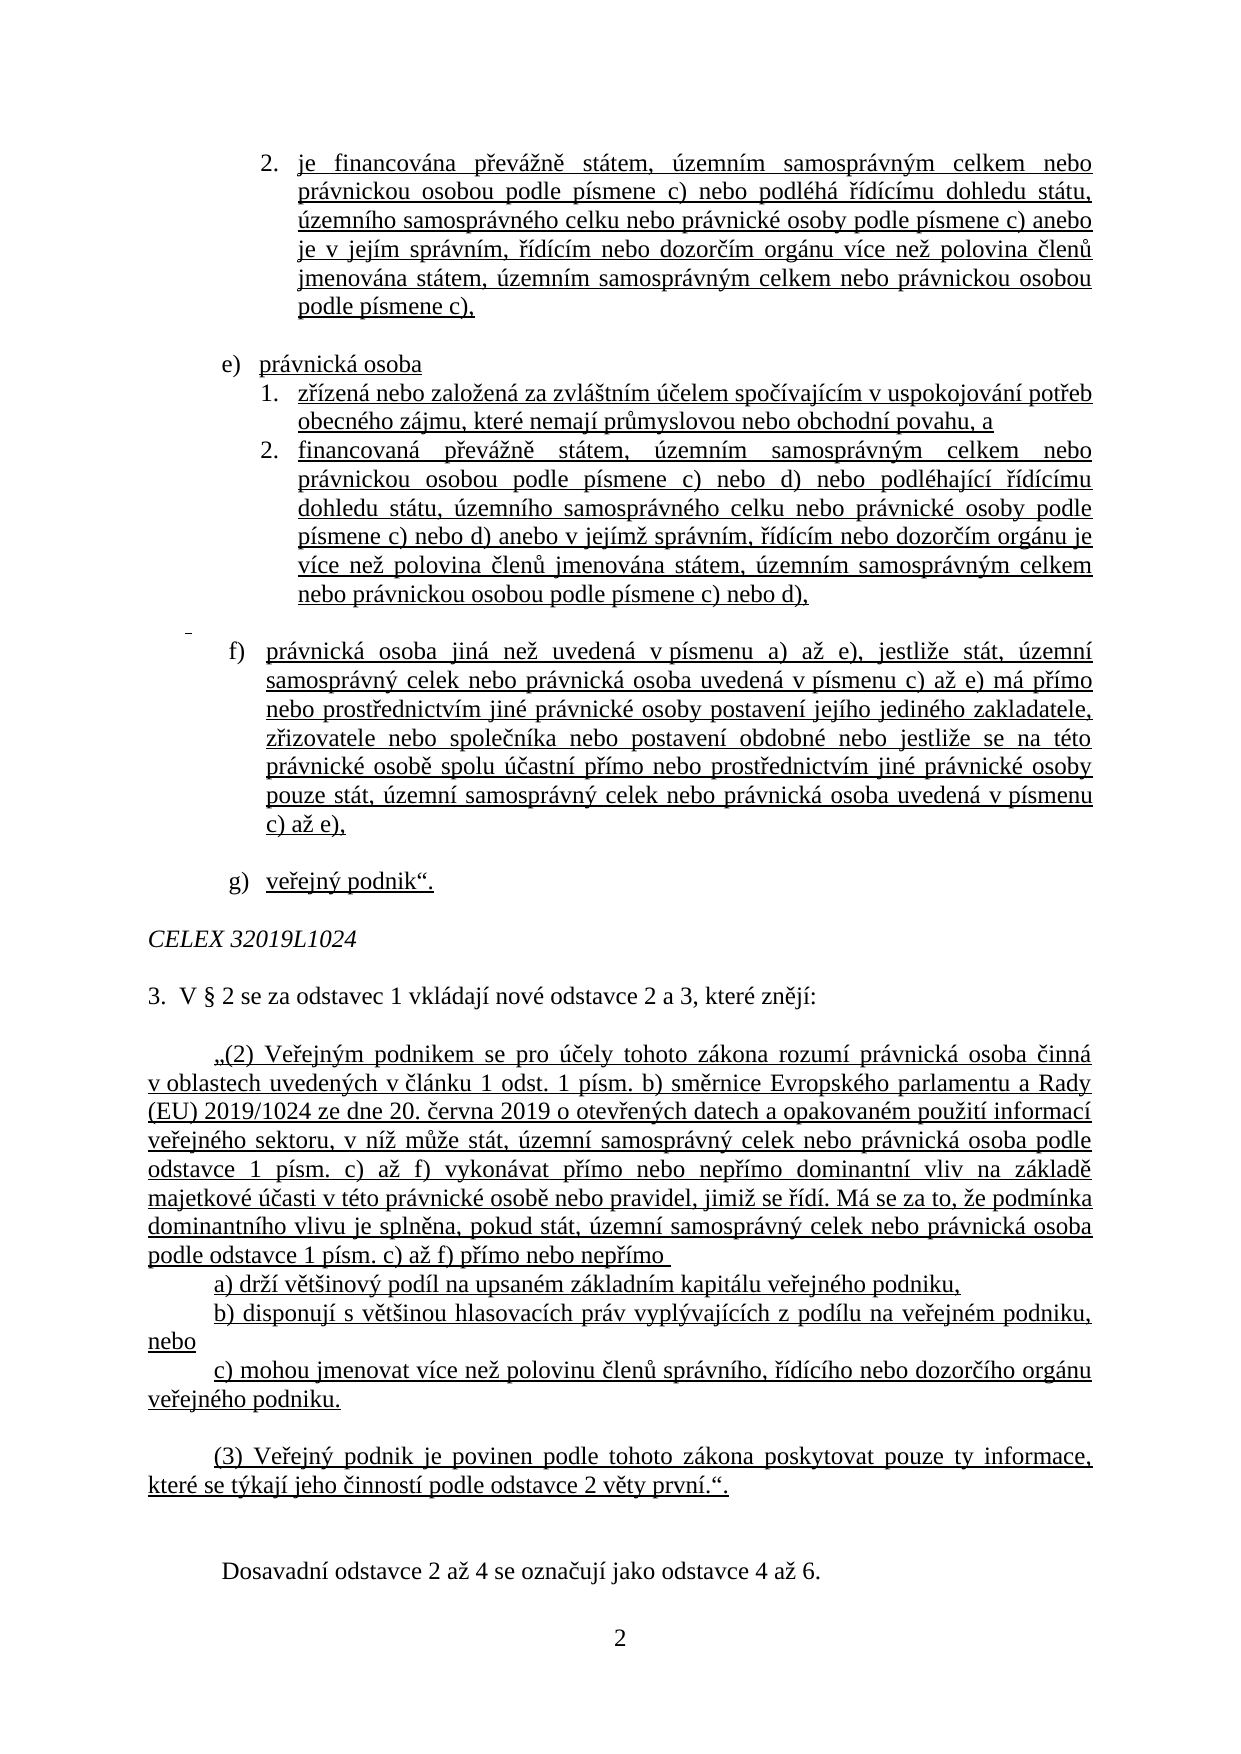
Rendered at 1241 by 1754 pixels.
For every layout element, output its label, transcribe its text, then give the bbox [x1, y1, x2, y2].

text (3) Veřejný podnik je povinen podle tohoto zákona poskytovat pouze ty informace, které se týkají jeho činností podle odstavce 2 věty první.“. [148, 1441, 1093, 1499]
text Dosavadní odstavce 2 až 4 se označují jako odstavce 4 až 6. [148, 1556, 1093, 1585]
text c) mohou jmenovat více než polovinu členů správního, řídícího nebo dozorčího orgánu veřejného podniku. [148, 1355, 1093, 1413]
list je financována převážně státem, územním samosprávným celkem nebo právnickou osobou podle písmene c) nebo podléhá řídícímu dohledu státu, územního samosprávného celku nebo právnické osoby podle písmene c) anebo je v jejím správním, řídícím nebo dozorčím orgánu více než polovina členů jmenována státem, územním samosprávným celkem nebo právnickou osobou podle písmene c), [260, 148, 1093, 320]
list veřejný podnik“. [228, 866, 1093, 895]
text a) drží většinový podíl na upsaném základním kapitálu veřejného podniku, [148, 1269, 1093, 1298]
text b) disponují s většinou hlasovacích práv vyplývajících z podílu na veřejném podniku, nebo [148, 1298, 1093, 1355]
list právnická osoba jiná než uvedená v písmenu a) až e), jestliže stát, územní samosprávný celek nebo právnická osoba uvedená v písmenu c) až e) má přímo nebo prostřednictvím jiné právnické osoby postavení jejího jediného zakladatele, zřizovatele nebo společníka nebo postavení obdobné nebo jestliže se na této právnické osobě spolu účastní přímo nebo prostřednictvím jiné právnické osoby pouze stát, územní samosprávný celek nebo právnická osoba uvedená v písmenu c) až e), [228, 636, 1093, 838]
text „(2) Veřejným podnikem se pro účely tohoto zákona rozumí právnická osoba činná v oblastech uvedených v článku 1 odst. 1 písm. b) směrnice Evropského parlamentu a Rady (EU) 2019/1024 ze dne 20. června 2019 o otevřených datech a opakovaném použití informací veřejného sektoru, v níž může stát, územní samosprávný celek nebo právnická osoba podle odstavce 1 písm. c) až f) vykonávat přímo nebo nepřímo dominantní vliv na základě majetkové účasti v této právnické osobě nebo pravidel, jimiž se řídí. Má se za to, že podmínka dominantního vlivu je splněna, pokud stát, územní samosprávný celek nebo právnická osoba podle odstavce 1 písm. c) až f) přímo nebo nepřímo [148, 1039, 1093, 1208]
list financovaná převážně státem, územním samosprávným celkem nebo právnickou osobou podle písmene c) nebo d) nebo podléhající řídícímu dohledu státu, územního samosprávného celku nebo právnické osoby podle písmene c) nebo d) anebo v jejímž správním, řídícím nebo dozorčím orgánu je více než polovina členů jmenována státem, územním samosprávným celkem nebo právnickou osobou podle písmene c) nebo d), [260, 435, 1093, 608]
list zřízená nebo založená za zvláštním účelem spočívajícím v uspokojování potřeb obecného zájmu, které nemají průmyslovou nebo obchodní povahu, a [260, 378, 1093, 435]
text 3. V § 2 se za odstavec 1 vkládají nové odstavce 2 a 3, které znějí: [148, 981, 1093, 1010]
text CELEX 32019L1024 [148, 924, 1093, 953]
list právnická osoba [221, 349, 1093, 378]
